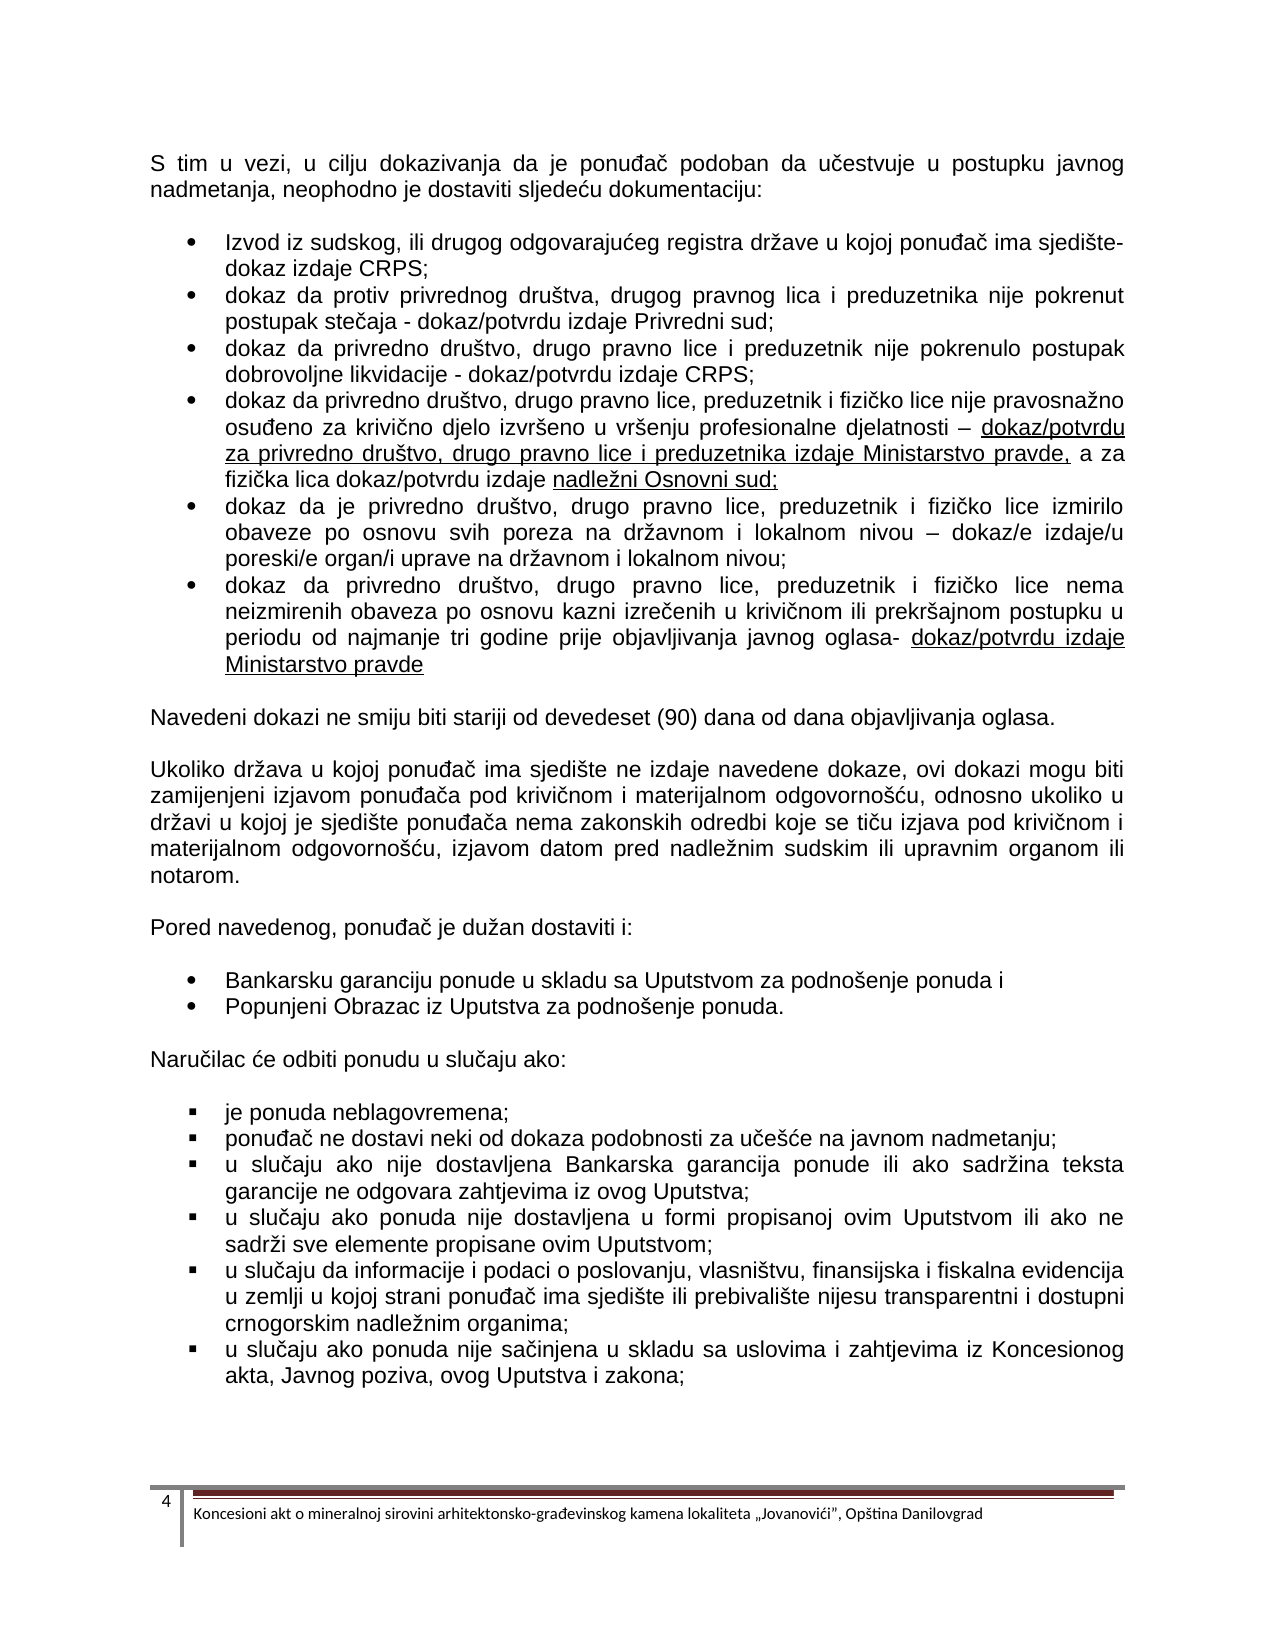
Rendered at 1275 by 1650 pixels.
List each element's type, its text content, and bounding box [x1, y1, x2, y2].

list u slučaju ako ponuda nije dostavljena u formi propisanoj ovim Uputstvom ili ako ne sadrži sve elemente propisane ovim Uputstvom; [187, 1204, 1125, 1257]
text Pored navedenog, ponuđač je dužan dostaviti i: [150, 914, 1125, 941]
list dokaz da je privredno društvo, drugo pravno lice, preduzetnik i fizičko lice izmirilo obaveze po osnovu svih poreza na državnom i lokalnom nivou – dokaz/e izdaje/u poreski/e organ/i uprave na državnom i lokalnom nivou; [187, 493, 1125, 572]
list dokaz da privredno društvo, drugo pravno lice i preduzetnik nije pokrenulo postupak dobrovoljne likvidacije - dokaz/potvrdu izdaje CRPS; [187, 334, 1125, 387]
list Popunjeni Obrazac iz Uputstva za podnošenje ponuda. [187, 993, 1125, 1020]
list dokaz da protiv privrednog društva, drugog pravnog lica i preduzetnika nije pokrenut postupak stečaja - dokaz/potvrdu izdaje Privredni sud; [187, 282, 1125, 334]
list u slučaju ako nije dostavljena Bankarska garancija ponude ili ako sadržina teksta garancije ne odgovara zahtjevima iz ovog Uputstva; [187, 1151, 1125, 1204]
text S tim u vezi, u cilju dokazivanja da je ponuđač podoban da učestvuje u postupku javnog nadmetanja, neophodno je dostaviti sljedeću dokumentaciju: [150, 150, 1125, 203]
list Bankarsku garanciju ponude u skladu sa Uputstvom za podnošenje ponuda i [187, 967, 1125, 993]
list u slučaju ako ponuda nije sačinjena u skladu sa uslovima i zahtjevima iz Koncesionog akta, Javnog poziva, ovog Uputstva i zakona; [187, 1336, 1125, 1389]
list dokaz da privredno društvo, drugo pravno lice, preduzetnik i fizičko lice nije pravosnažno osuđeno za krivično djelo izvršeno u vršenju profesionalne djelatnosti – dokaz/potvrdu za privredno društvo, drugo pravno lice i preduzetnika izdaje Ministarstvo pravde, a za fizička lica dokaz/potvrdu izdaje nadležni Osnovni sud; [187, 387, 1125, 493]
text Naručilac će odbiti ponudu u slučaju ako: [150, 1046, 1125, 1072]
text Navedeni dokazi ne smiju biti stariji od devedeset (90) dana od dana objavljivanja oglasa. [150, 703, 1125, 730]
list ponuđač ne dostavi neki od dokaza podobnosti za učešće na javnom nadmetanju; [187, 1125, 1125, 1151]
list dokaz da privredno društvo, drugo pravno lice, preduzetnik i fizičko lice nema neizmirenih obaveza po osnovu kazni izrečenih u krivičnom ili prekršajnom postupku u periodu od najmanje tri godine prije objavljivanja javnog oglasa- dokaz/potvrdu izdaje Ministarstvo pravde [187, 572, 1125, 677]
list u slučaju da informacije i podaci o poslovanju, vlasništvu, finansijska i fiskalna evidencija u zemlji u kojoj strani ponuđač ima sjedište ili prebivalište nijesu transparentni i dostupni crnogorskim nadležnim organima; [187, 1257, 1125, 1336]
list je ponuda neblagovremena; [187, 1099, 1125, 1125]
text Ukoliko država u kojoj ponuđač ima sjedište ne izdaje navedene dokaze, ovi dokazi mogu biti zamijenjeni izjavom ponuđača pod krivičnom i materijalnom odgovornošću, odnosno ukoliko u državi u kojoj je sjedište ponuđača nema zakonskih odredbi koje se tiču izjava pod krivičnom i materijalnom odgovornošću, izjavom datom pred nadležnim sudskim ili upravnim organom ili notarom. [150, 756, 1125, 888]
list Izvod iz sudskog, ili drugog odgovarajućeg registra države u kojoj ponuđač ima sjedište- dokaz izdaje CRPS; [187, 229, 1125, 282]
